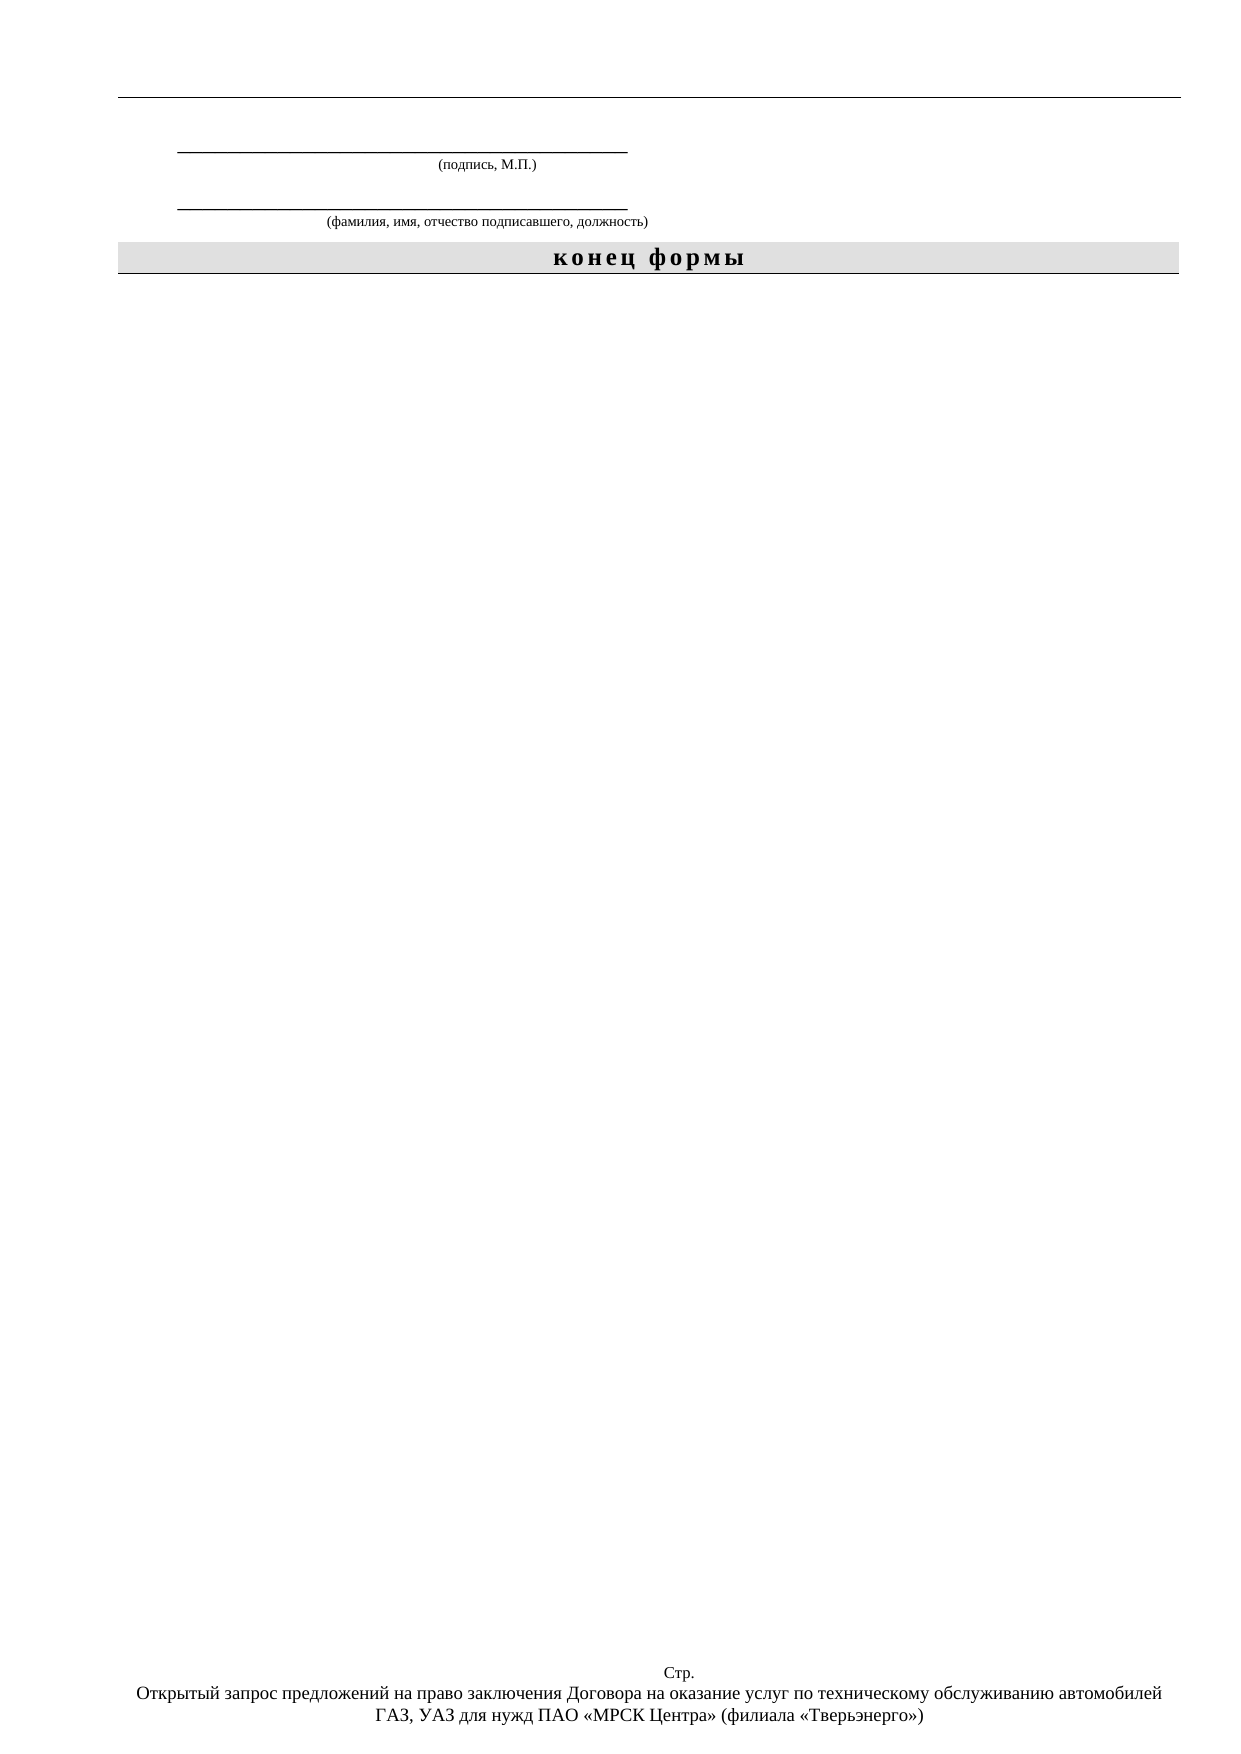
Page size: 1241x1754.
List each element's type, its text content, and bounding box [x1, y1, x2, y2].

text ____________________________________ [118, 184, 1181, 213]
text (подпись, М.П.) [118, 156, 797, 184]
text ____________________________________ [118, 127, 1181, 156]
text (фамилия, имя, отчество подписавшего, должность) [118, 213, 797, 242]
text конец формы [118, 242, 1179, 273]
